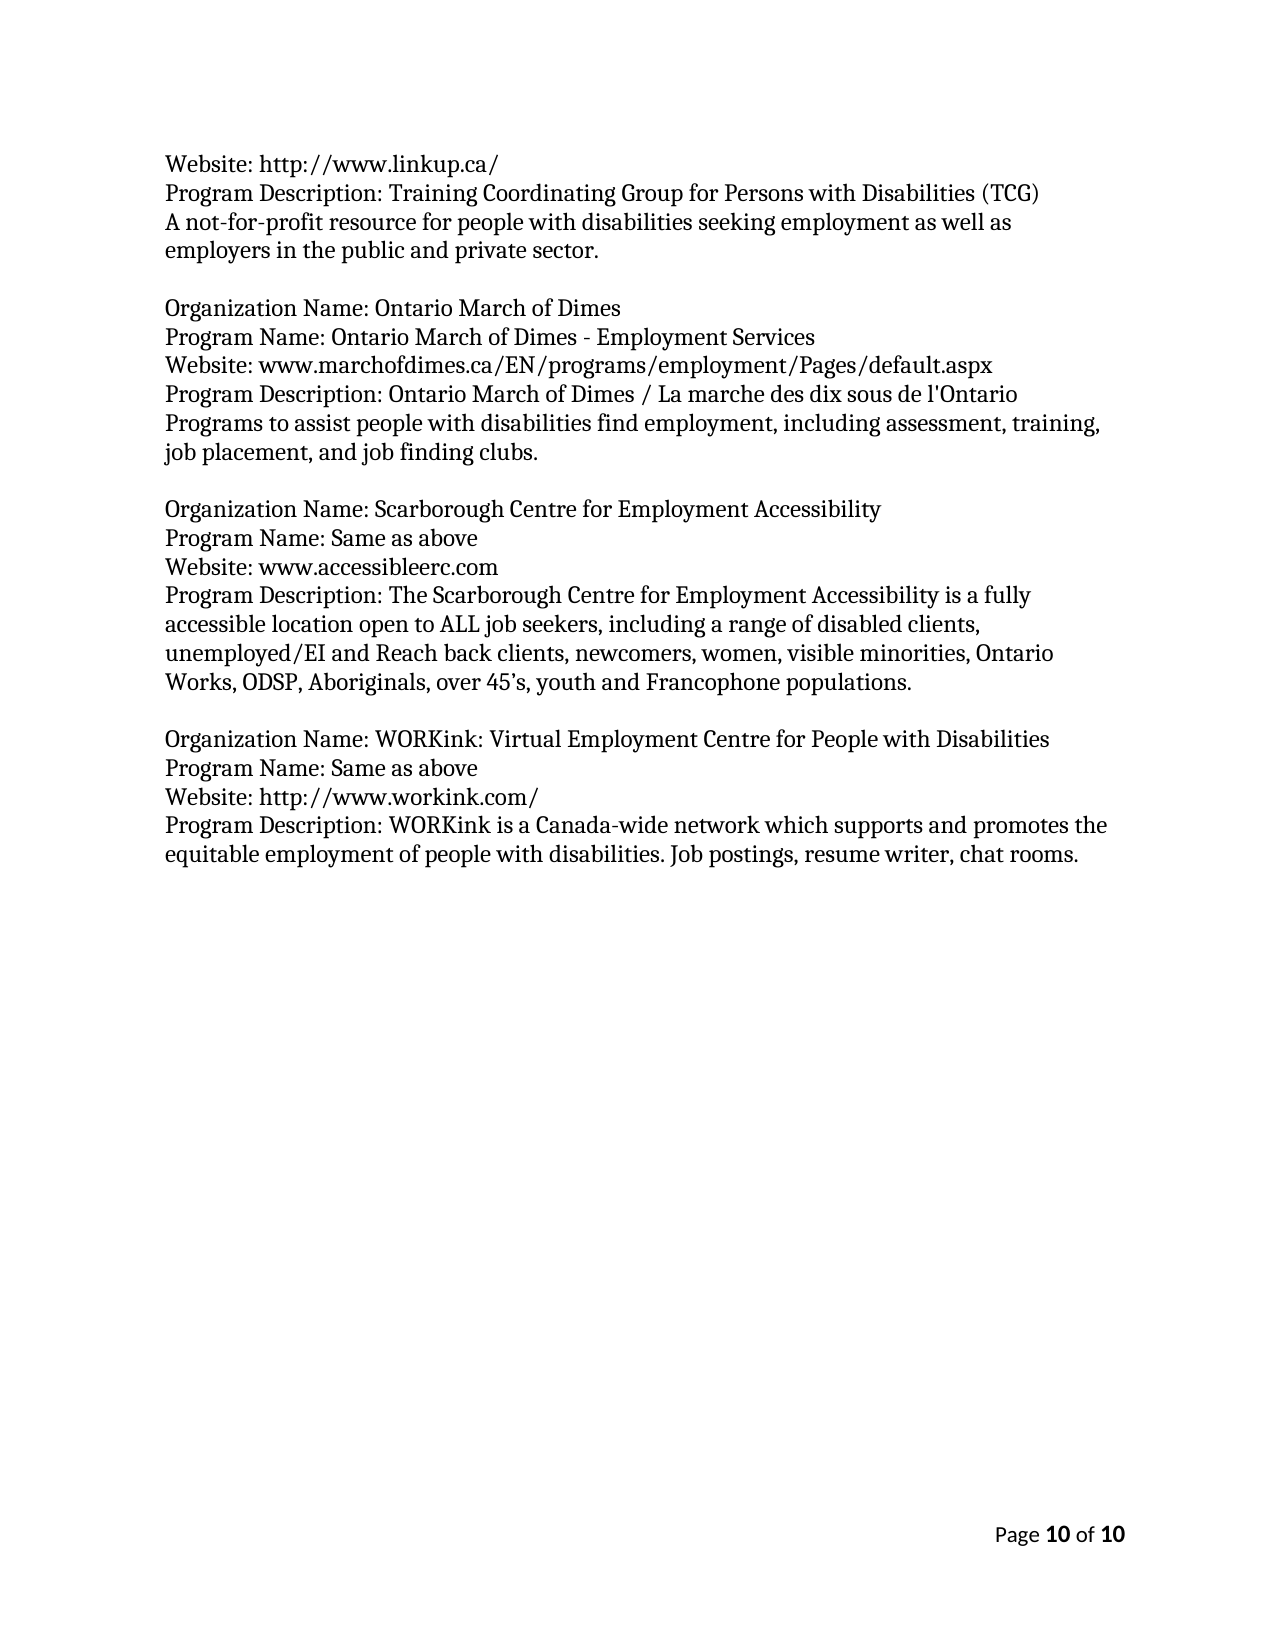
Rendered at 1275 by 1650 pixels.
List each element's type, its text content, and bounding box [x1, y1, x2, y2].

text Program Description: Ontario March of Dimes / La marche des dix sous de l'Ontario [165, 380, 1114, 409]
text Organization Name: Scarborough Centre for Employment Accessibility [165, 495, 1114, 524]
text Website: http://www.linkup.ca/ [165, 150, 1114, 179]
text Program Name: Ontario March of Dimes - Employment Services [165, 322, 1114, 351]
text Program Name: Same as above [165, 524, 1114, 552]
text Program Description: Training Coordinating Group for Persons with Disabilities (TCG) [165, 179, 1114, 207]
text A not-for-profit resource for people with disabilities seeking employment as well as employers in the public and private sector. [165, 207, 1114, 265]
text Organization Name: Ontario March of Dimes [165, 294, 1114, 322]
text Program Name: Same as above [165, 754, 1114, 782]
text Website: www.accessibleerc.com [165, 552, 1114, 581]
text Programs to assist people with disabilities find employment, including assessment, training, job placement, and job finding clubs. [165, 409, 1114, 466]
text Website: http://www.workink.com/ [165, 782, 1114, 811]
text Program Description: The Scarborough Centre for Employment Accessibility is a fully accessible location open to ALL job seekers, including a range of disabled clients, unemployed/EI and Reach back clients, newcomers, women, visible minorities, Ontario Works, ODSP, Aboriginals, over 45’s, youth and Francophone populations. [165, 581, 1114, 696]
text Organization Name: WORKink: Virtual Employment Centre for People with Disabilities [165, 725, 1114, 754]
text Program Description: WORKink is a Canada-wide network which supports and promotes the equitable employment of people with disabilities. Job postings, resume writer, chat rooms. [165, 811, 1114, 869]
text Website: www.marchofdimes.ca/EN/programs/employment/Pages/default.aspx [165, 351, 1114, 380]
